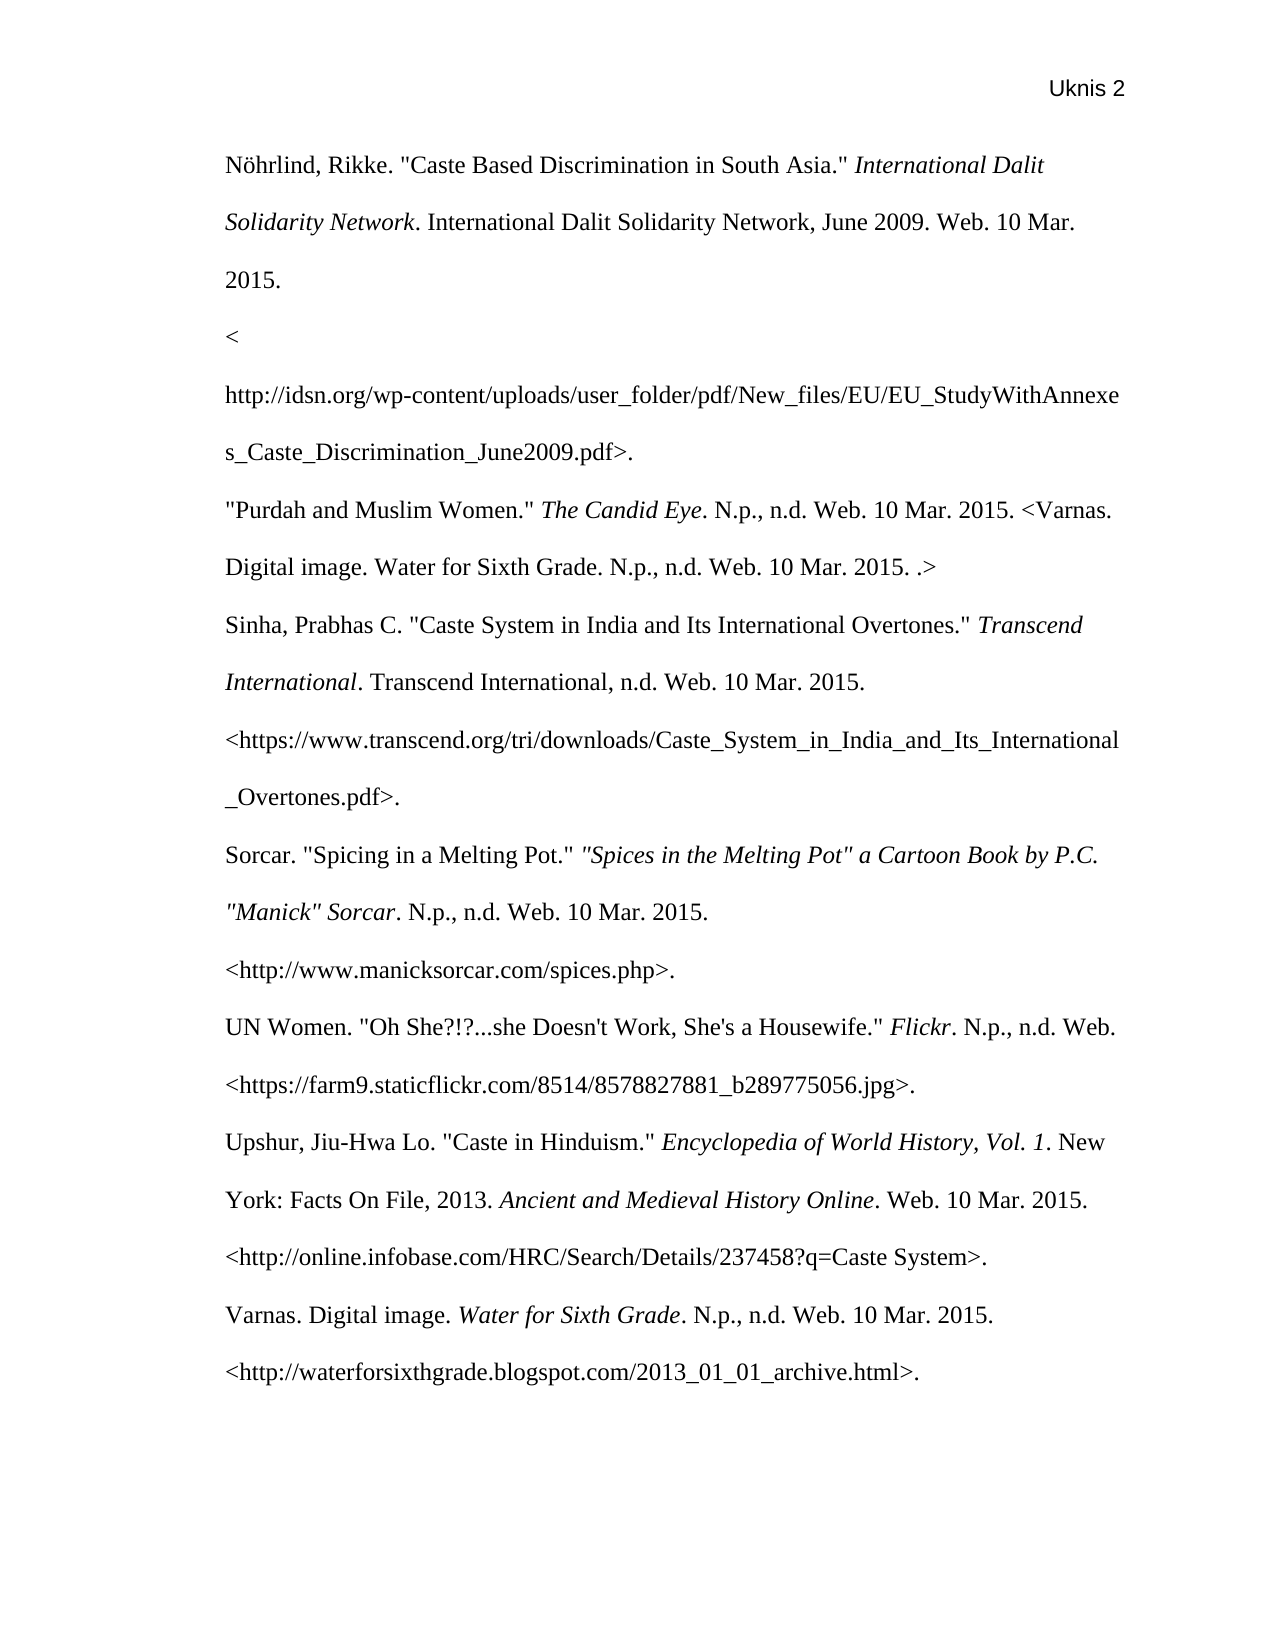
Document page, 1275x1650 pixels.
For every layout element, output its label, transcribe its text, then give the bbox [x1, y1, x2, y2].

text Varnas. Digital image. Water for Sixth Grade. N.p., n.d. Web. 10 Mar. 2015. <http://waterforsixthgrade.blogspot.com/2013_01_01_archive.html>. [225, 1300, 1125, 1386]
text Nöhrlind, Rikke. "Caste Based Discrimination in South Asia." International Dalit Solidarity Network. International Dalit Solidarity Network, June 2009. Web. 10 Mar. 2015. <http://idsn.org/wp-content/uploads/user_folder/pdf/New_files/EU/EU_StudyWithAnnexes_Caste_Discrimination_June2009.pdf>. [225, 150, 1125, 466]
text "Purdah and Muslim Women." The Candid Eye. N.p., n.d. Web. 10 Mar. 2015. <Varnas. Digital image. Water for Sixth Grade. N.p., n.d. Web. 10 Mar. 2015. .> [225, 495, 1125, 581]
text UN Women. "Oh She?!?...she Doesn't Work, She's a Housewife." Flickr. N.p., n.d. Web. <https://farm9.staticflickr.com/8514/8578827881_b289775056.jpg>. [225, 1012, 1125, 1099]
text Sinha, Prabhas C. "Caste System in India and Its International Overtones." Transcend International. Transcend International, n.d. Web. 10 Mar. 2015. <https://www.transcend.org/tri/downloads/Caste_System_in_India_and_Its_International_Overtones.pdf>. [225, 610, 1125, 811]
text Sorcar. "Spicing in a Melting Pot." "Spices in the Melting Pot" a Cartoon Book by P.C. "Manick" Sorcar. N.p., n.d. Web. 10 Mar. 2015. <http://www.manicksorcar.com/spices.php>. [225, 840, 1125, 984]
text Upshur, Jiu-Hwa Lo. "Caste in Hinduism." Encyclopedia of World History, Vol. 1. New York: Facts On File, 2013. Ancient and Medieval History Online. Web. 10 Mar. 2015. <http://online.infobase.com/HRC/Search/Details/237458?q=Caste System>. [225, 1127, 1125, 1271]
